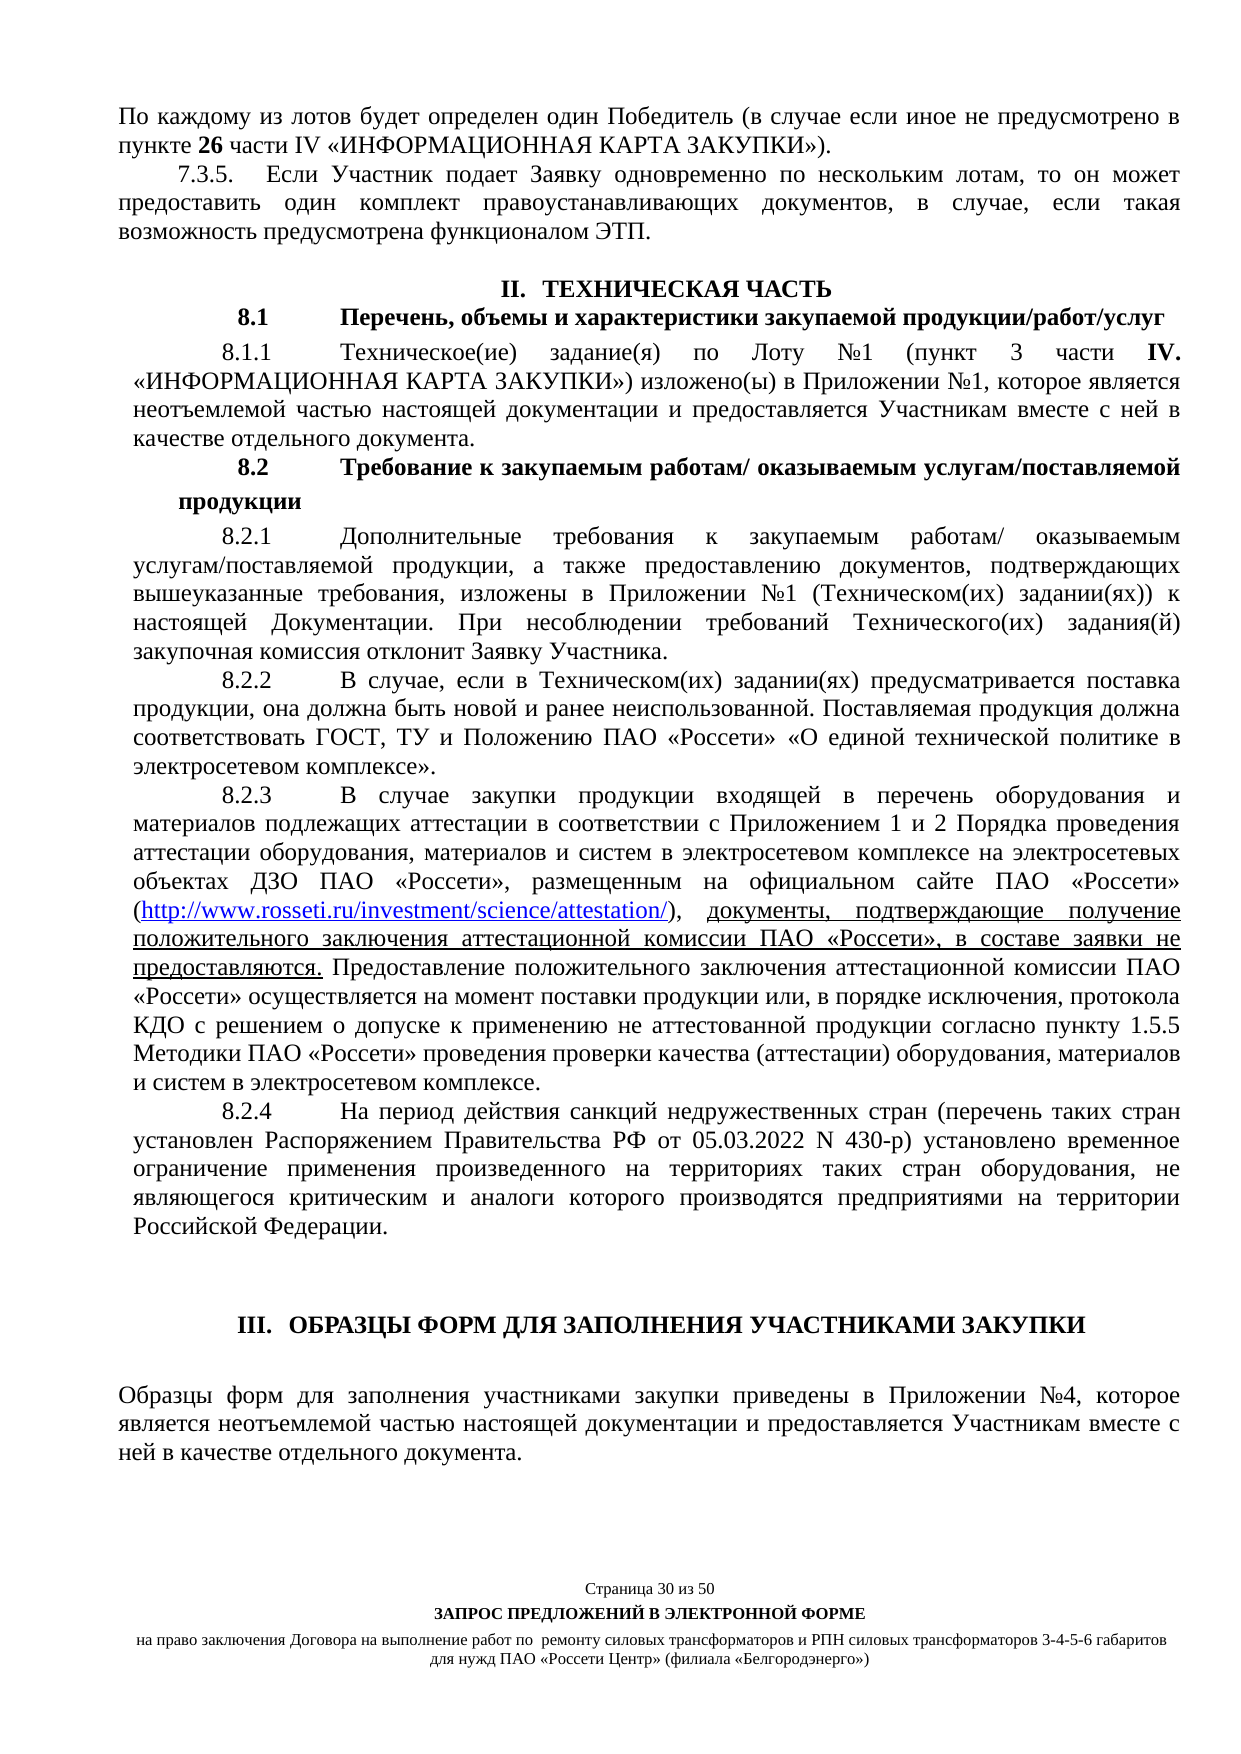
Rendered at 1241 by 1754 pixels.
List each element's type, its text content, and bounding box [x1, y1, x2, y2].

subtitle Техническое(ие) задание(я) по Лоту №1 (пункт 3 части IV. «ИНФОРМАЦИОННАЯ КАРТА ЗАКУПКИ») изложено(ы) в Приложении №1, которое является неотъемлемой частью настоящей документации и предоставляется Участникам вместе с ней в качестве отдельного документа. [133, 337, 1181, 452]
subtitle В случае закупки продукции входящей в перечень оборудования и материалов подлежащих аттестации в соответствии с Приложением 1 и 2 Порядка проведения аттестации оборудования, материалов и систем в электросетевом комплексе на электросетевых объектах ДЗО ПАО «Россети», размещенным на официальном сайте ПАО «Россети» (http://www.rosseti.ru/investment/science/attestation/), документы, подтверждающие получение положительного заключения аттестационной комиссии ПАО «Россети», в составе заявки не предоставляются. Предоставление положительного заключения аттестационной комиссии ПАО «Россети» осуществляется на момент поставки продукции или, в порядке исключения, протокола КДО с решением о допуске к применению не аттестованной продукции согласно пункту 1.5.5 Методики ПАО «Россети» проведения проверки качества (аттестации) оборудования, материалов и систем в электросетевом комплексе. [133, 950, 1181, 1096]
subtitle На период действия санкций недружественных стран (перечень таких стран установлен Распоряжением Правительства РФ от 05.03.2022 N 430-р) установлено временное ограничение применения произведенного на территориях таких стран оборудования, не являющегося критическим и аналоги которого производятся предприятиями на территории Российской Федерации. [133, 1096, 1181, 1240]
subtitle ТЕХНИЧЕСКАЯ ЧАСТЬ [118, 274, 1181, 302]
subtitle Образцы форм для заполнения участниками закупки приведены в Приложении №4, которое является неотъемлемой частью настоящей документации и предоставляется Участникам вместе с ней в качестве отдельного документа. [118, 1380, 1181, 1466]
subtitle Перечень, объемы и характеристики закупаемой продукции/работ/услуг [178, 302, 1181, 331]
subtitle Если Участник подает Заявку одновременно по нескольким лотам, то он может предоставить один комплект правоустанавливающих документов, в случае, если такая возможность предусмотрена функционалом ЭТП. [118, 159, 1181, 245]
subtitle ОБРАЗЦЫ ФОРМ ДЛЯ ЗАПОЛНЕНИЯ УЧАСТНИКАМИ ЗАКУПКИ [118, 1310, 1181, 1338]
subtitle Дополнительные требования к закупаемым работам/ оказываемым услугам/поставляемой продукции, а также предоставлению документов, подтверждающих вышеуказанные требования, изложены в Приложении №1 (Техническом(их) задании(ях)) к настоящей Документации. При несоблюдении требований Технического(их) задания(й) закупочная комиссия отклонит Заявку Участника. [133, 521, 1181, 665]
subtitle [118, 101, 1181, 159]
subtitle Требование к закупаемым работам/ оказываемым услугам/поставляемой продукции [178, 452, 1181, 515]
subtitle В случае закупки продукции входящей в перечень оборудования и материалов подлежащих аттестации в соответствии с Приложением 1 и 2 Порядка проведения аттестации оборудования, материалов и систем в электросетевом комплексе на электросетевых объектах ДЗО ПАО «Россети», размещенным на официальном сайте ПАО «Россети» (http://www.rosseti.ru/investment/science/attestation/), документы, подтверждающие получение положительного заключения аттестационной комиссии ПАО «Россети», в составе заявки не предоставляются. Предоставление положительного заключения аттестационной комиссии ПАО «Россети» осуществляется на момент поставки продукции или, в порядке исключения, протокола КДО с решением о допуске к применению не аттестованной продукции согласно пункту 1.5.5 Методики ПАО «Россети» проведения проверки качества (аттестации) оборудования, материалов и систем в электросетевом комплексе. [133, 780, 1181, 948]
subtitle В случае, если в Техническом(их) задании(ях) предусматривается поставка продукции, она должна быть новой и ранее неиспользованной. Поставляемая продукция должна соответствовать ГОСТ, ТУ и Положению ПАО «Россети» «О единой технической политике в электросетевом комплексе». [133, 665, 1181, 780]
